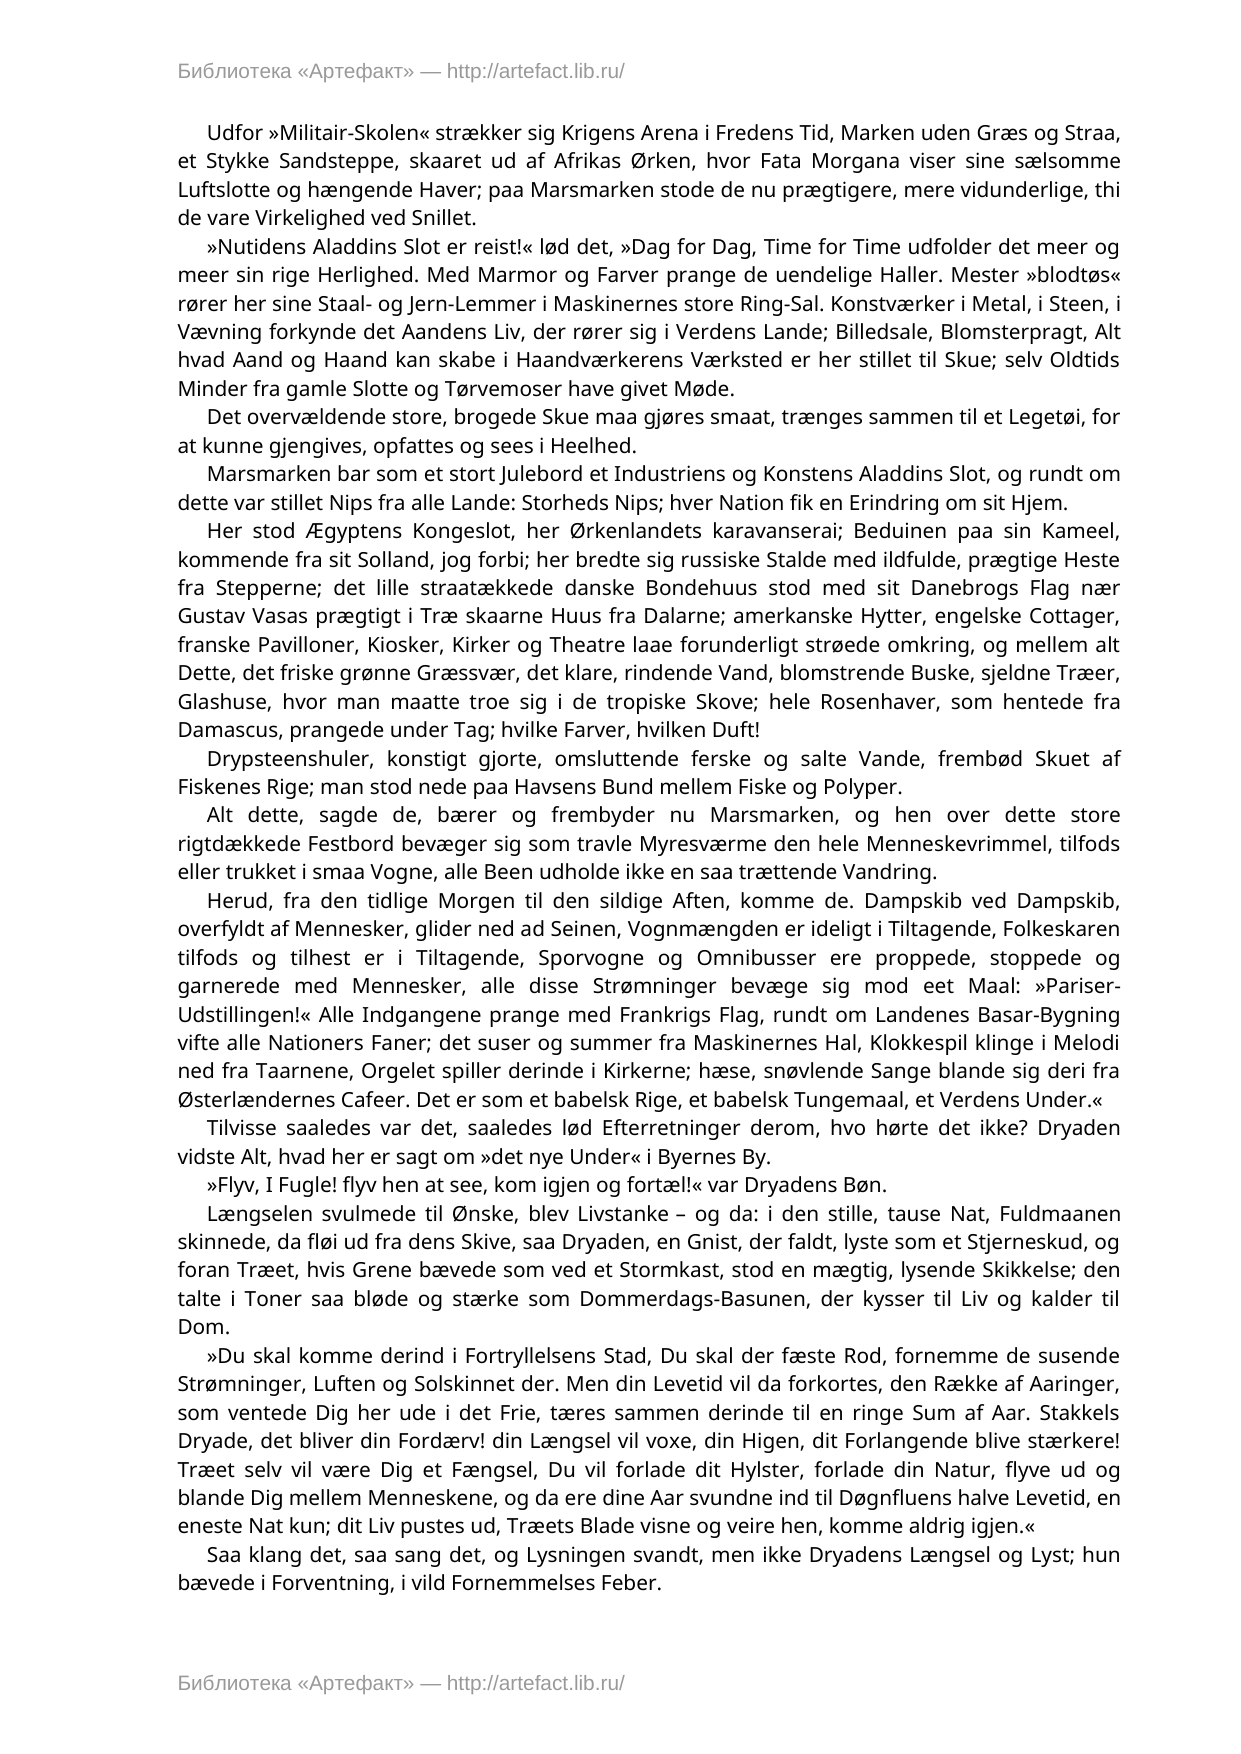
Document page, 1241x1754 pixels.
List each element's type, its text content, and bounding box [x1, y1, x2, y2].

text Længselen svulmede til Ønske, blev Livstanke – og da: i den stille, tause Nat, Fuldmaanen skinnede, da fløi ud fra dens Skive, saa Dryaden, en Gnist, der faldt, lyste som et Stjerneskud, og foran Træet, hvis Grene bævede som ved et Stormkast, stod en mægtig, lysende Skikkelse; den talte i Toner saa bløde og stærke som Dommerdags-Basunen, der kysser til Liv og kalder til Dom. [177, 1199, 1122, 1341]
text Det overvældende store, brogede Skue maa gjøres smaat, trænges sammen til et Legetøi, for at kunne gjengives, opfattes og sees i Heelhed. [177, 402, 1122, 459]
text Marsmarken bar som et stort Julebord et Industriens og Konstens Aladdins Slot, og rundt om dette var stillet Nips fra alle Lande: Storheds Nips; hver Nation fik en Erindring om sit Hjem. [177, 459, 1122, 516]
text Drypsteenshuler, konstigt gjorte, omsluttende ferske og salte Vande, frembød Skuet af Fiskenes Rige; man stod nede paa Havsens Bund mellem Fiske og Polyper. [177, 744, 1122, 801]
text Alt dette, sagde de, bærer og frembyder nu Marsmarken, og hen over dette store rigtdækkede Festbord bevæger sig som travle Myresværme den hele Menneskevrimmel, tilfods eller trukket i smaa Vogne, alle Been udholde ikke en saa trættende Vandring. [177, 801, 1122, 886]
text »Du skal komme derind i Fortryllelsens Stad, Du skal der fæste Rod, fornemme de susende Strømninger, Luften og Solskinnet der. Men din Levetid vil da forkortes, den Række af Aaringer, som ventede Dig her ude i det Frie, tæres sammen derinde til en ringe Sum af Aar. Stakkels Dryade, det bliver din Fordærv! din Længsel vil voxe, din Higen, dit Forlangende blive stærkere! Træet selv vil være Dig et Fængsel, Du vil forlade dit Hylster, forlade din Natur, flyve ud og blande Dig mellem Menneskene, og da ere dine Aar svundne ind til Døgnfluens halve Levetid, en eneste Nat kun; dit Liv pustes ud, Træets Blade visne og veire hen, komme aldrig igjen.« [177, 1341, 1122, 1540]
text Herud, fra den tidlige Morgen til den sildige Aften, komme de. Dampskib ved Dampskib, overfyldt af Mennesker, glider ned ad Seinen, Vognmængden er ideligt i Tiltagende, Folkeskaren tilfods og tilhest er i Tiltagende, Sporvogne og Omnibusser ere proppede, stoppede og garnerede med Mennesker, alle disse Strømninger bevæge sig mod eet Maal: »Pariser-Udstillingen!« Alle Indgangene prange med Frankrigs Flag, rundt om Landenes Basar-Bygning vifte alle Nationers Faner; det suser og summer fra Maskinernes Hal, Klokkespil klinge i Melodi ned fra Taarnene, Orgelet spiller derinde i Kirkerne; hæse, snøvlende Sange blande sig deri fra Østerlændernes Cafeer. Det er som et babelsk Rige, et babelsk Tungemaal, et Verdens Under.« [177, 886, 1122, 1113]
text »Nutidens Aladdins Slot er reist!« lød det, »Dag for Dag, Time for Time udfolder det meer og meer sin rige Herlighed. Med Marmor og Farver prange de uendelige Haller. Mester »blodtøs« rører her sine Staal- og Jern-Lemmer i Maskinernes store Ring-Sal. Konstværker i Metal, i Steen, i Vævning forkynde det Aandens Liv, der rører sig i Verdens Lande; Billedsale, Blomsterpragt, Alt hvad Aand og Haand kan skabe i Haandværkerens Værksted er her stillet til Skue; selv Oldtids Minder fra gamle Slotte og Tørvemoser have givet Møde. [177, 232, 1122, 402]
text Udfor »Militair-Skolen« strækker sig Krigens Arena i Fredens Tid, Marken uden Græs og Straa, et Stykke Sandsteppe, skaaret ud af Afrikas Ørken, hvor Fata Morgana viser sine sælsomme Luftslotte og hængende Haver; paa Marsmarken stode de nu prægtigere, mere vidunderlige, thi de vare Virkelighed ved Snillet. [177, 118, 1122, 232]
text Saa klang det, saa sang det, og Lysningen svandt, men ikke Dryadens Længsel og Lyst; hun bævede i Forventning, i vild Fornemmelses Feber. [177, 1540, 1122, 1597]
text Tilvisse saaledes var det, saaledes lød Efterretninger derom, hvo hørte det ikke? Dryaden vidste Alt, hvad her er sagt om »det nye Under« i Byernes By. [177, 1113, 1122, 1170]
text »Flyv, I Fugle! flyv hen at see, kom igjen og fortæl!« var Dryadens Bøn. [177, 1170, 1122, 1199]
text Her stod Ægyptens Kongeslot, her Ørkenlandets karavanserai; Beduinen paa sin Kameel, kommende fra sit Solland, jog forbi; her bredte sig russiske Stalde med ildfulde, prægtige Heste fra Stepperne; det lille straatækkede danske Bondehuus stod med sit Danebrogs Flag nær Gustav Vasas prægtigt i Træ skaarne Huus fra Dalarne; amerkanske Hytter, engelske Cottager, franske Pavilloner, Kiosker, Kirker og Theatre laae forunderligt strøede omkring, og mellem alt Dette, det friske grønne Græssvær, det klare, rindende Vand, blomstrende Buske, sjeldne Træer, Glashuse, hvor man maatte troe sig i de tropiske Skove; hele Rosenhaver, som hentede fra Damascus, prangede under Tag; hvilke Farver, hvilken Duft! [177, 516, 1122, 744]
